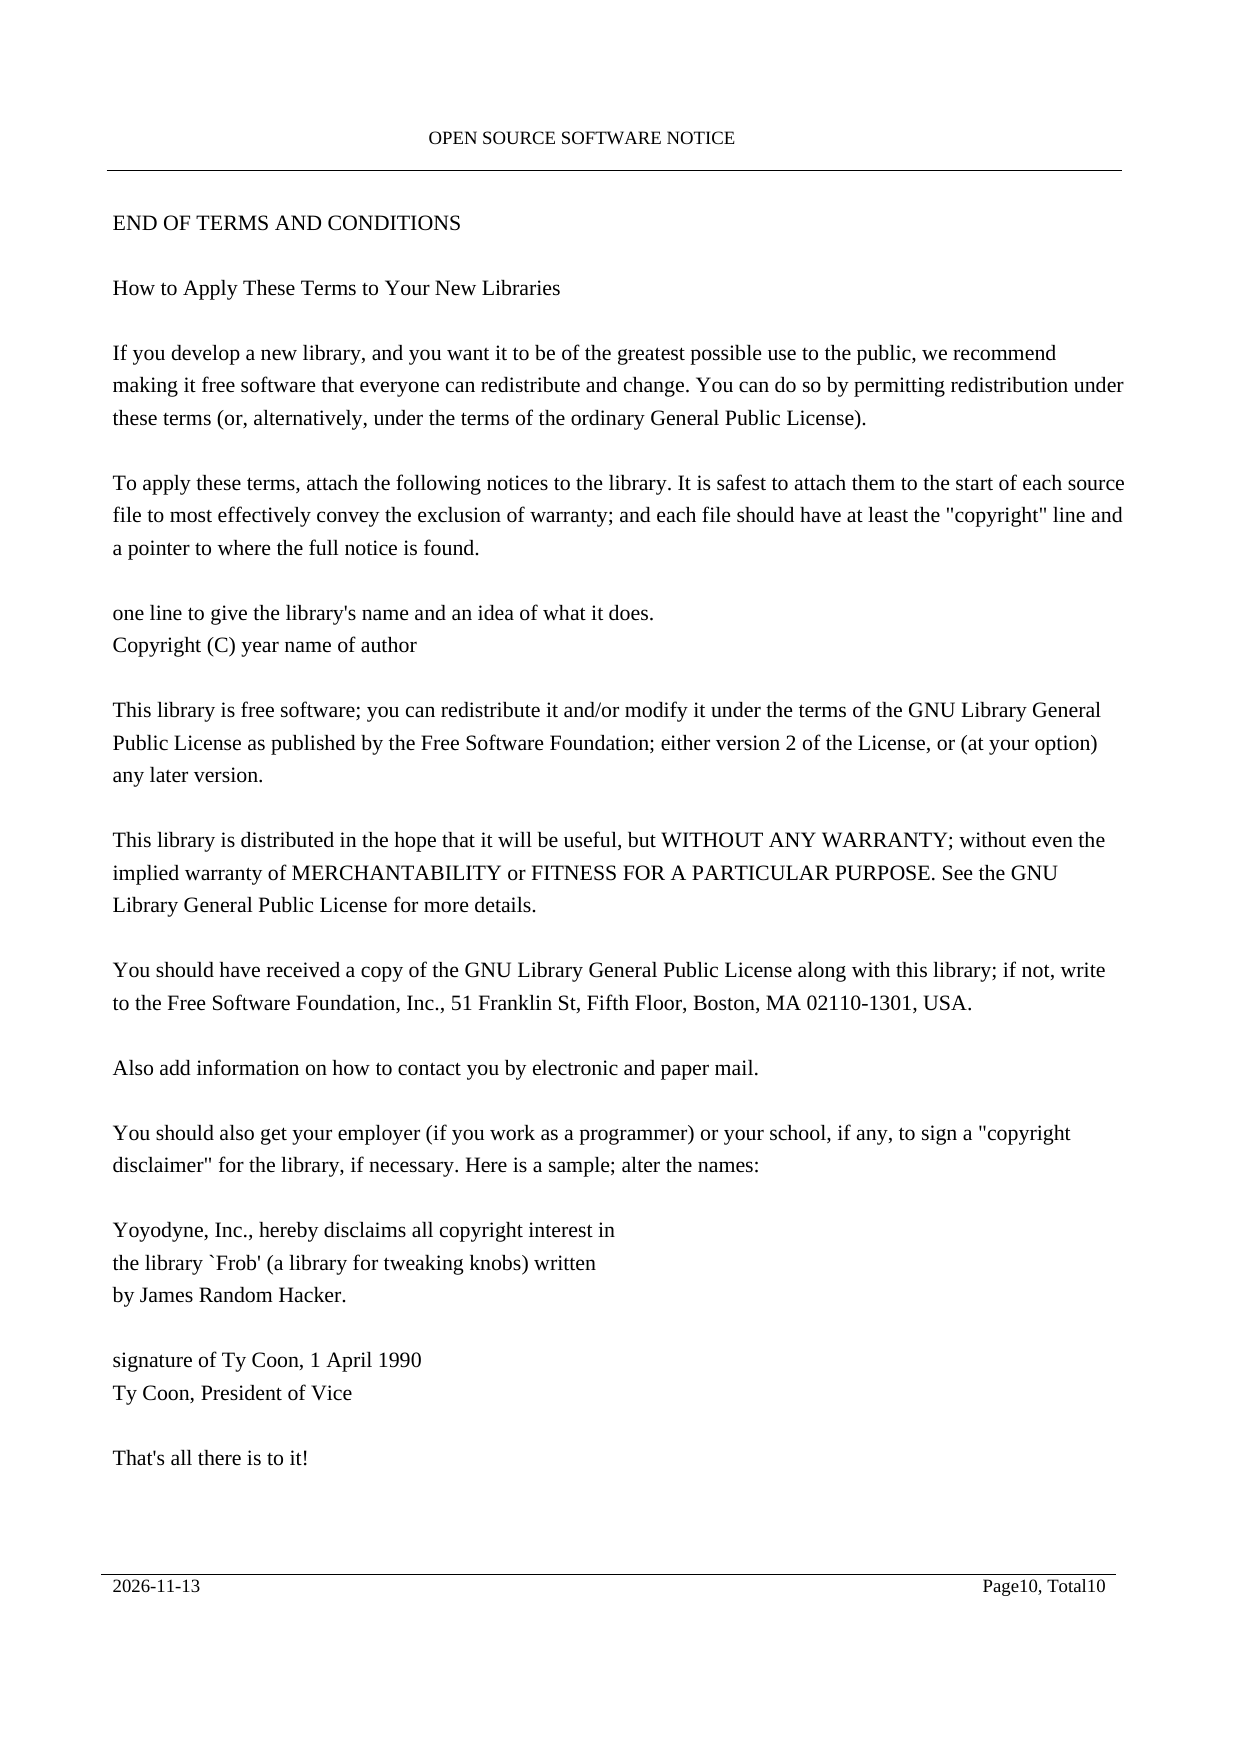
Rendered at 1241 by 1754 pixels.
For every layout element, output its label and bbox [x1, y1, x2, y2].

text [112, 206, 1128, 1474]
